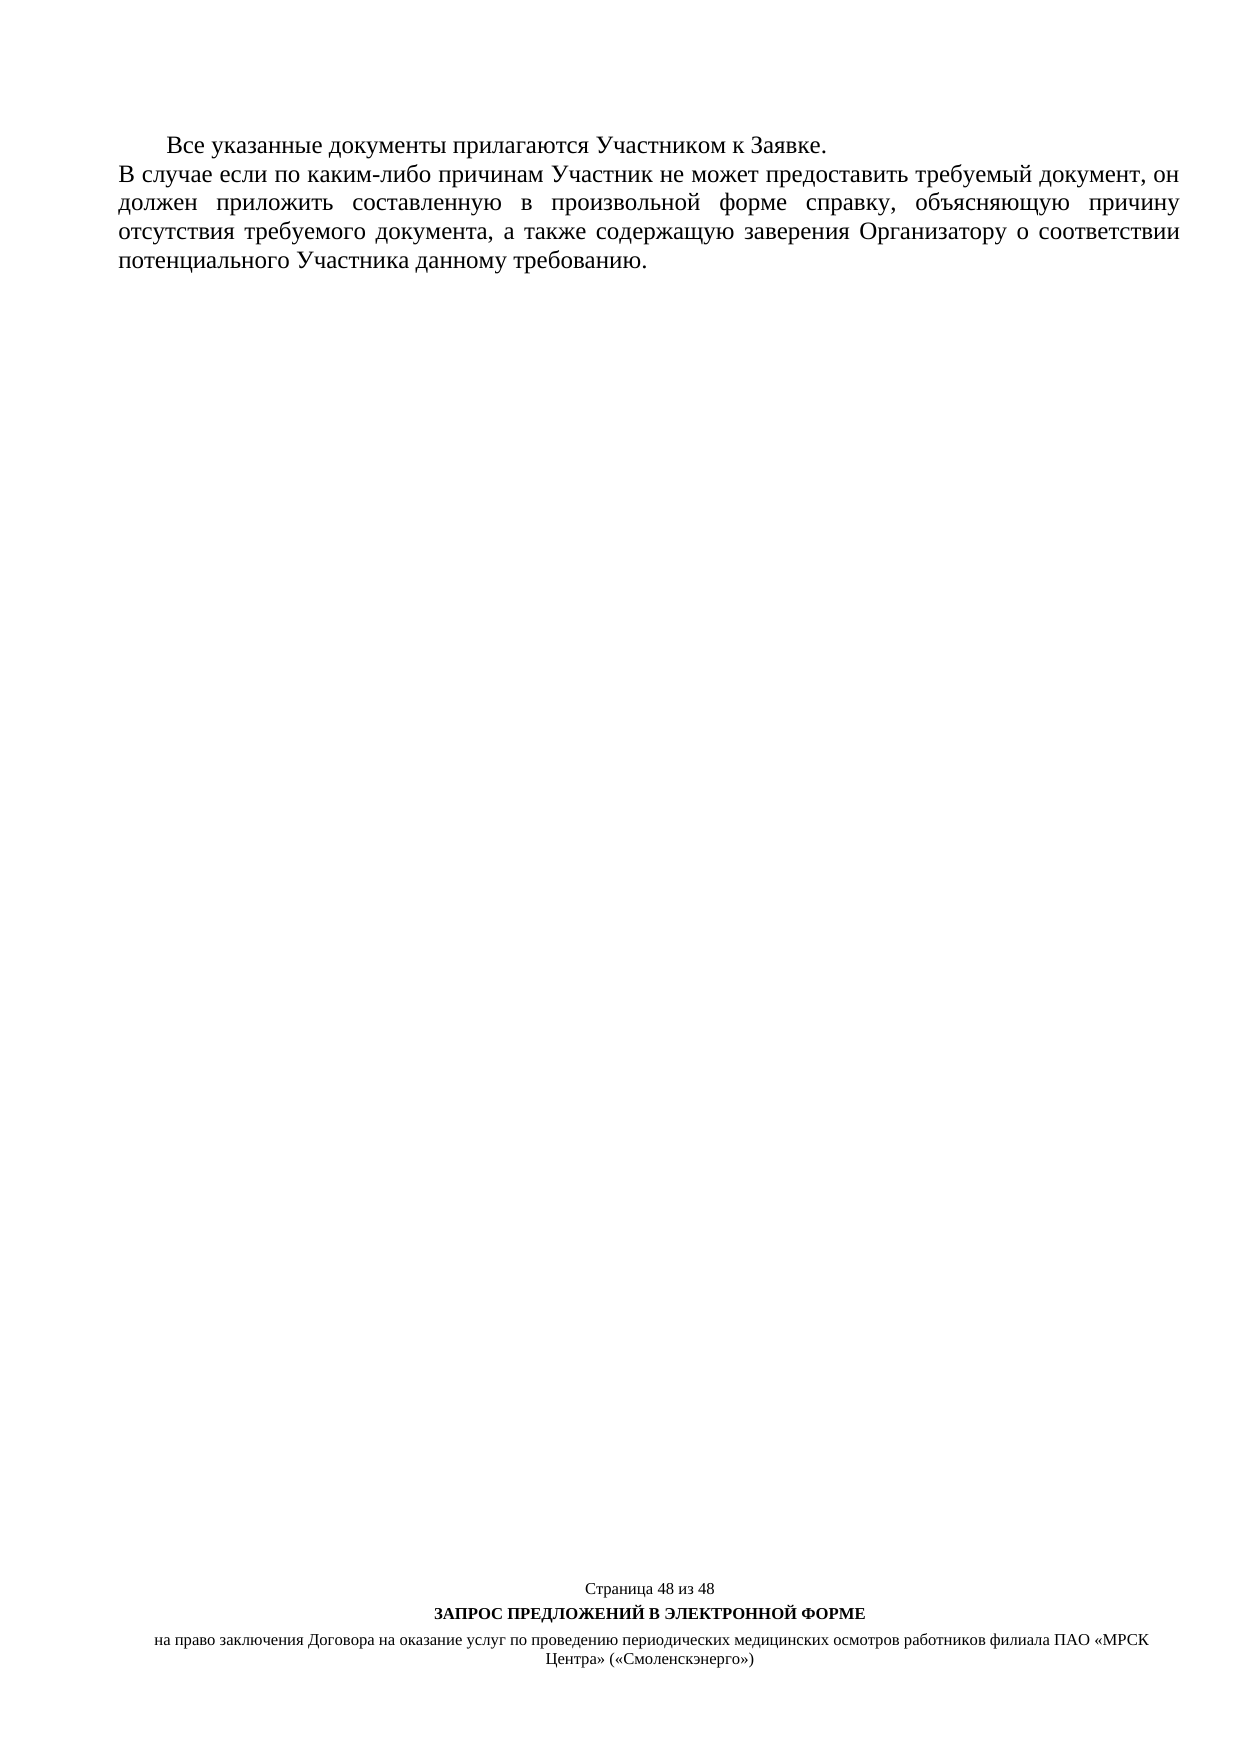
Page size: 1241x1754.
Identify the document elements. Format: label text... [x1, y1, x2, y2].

subtitle Все указанные документы прилагаются Участником к Заявке. [118, 130, 1163, 159]
text В случае если по каким-либо причинам Участник не может предоставить требуемый документ, он должен приложить составленную в произвольной форме справку, объясняющую причину отсутствия требуемого документа, а также содержащую заверения Организатору о соответствии потенциального Участника данному требованию. [118, 159, 1181, 274]
